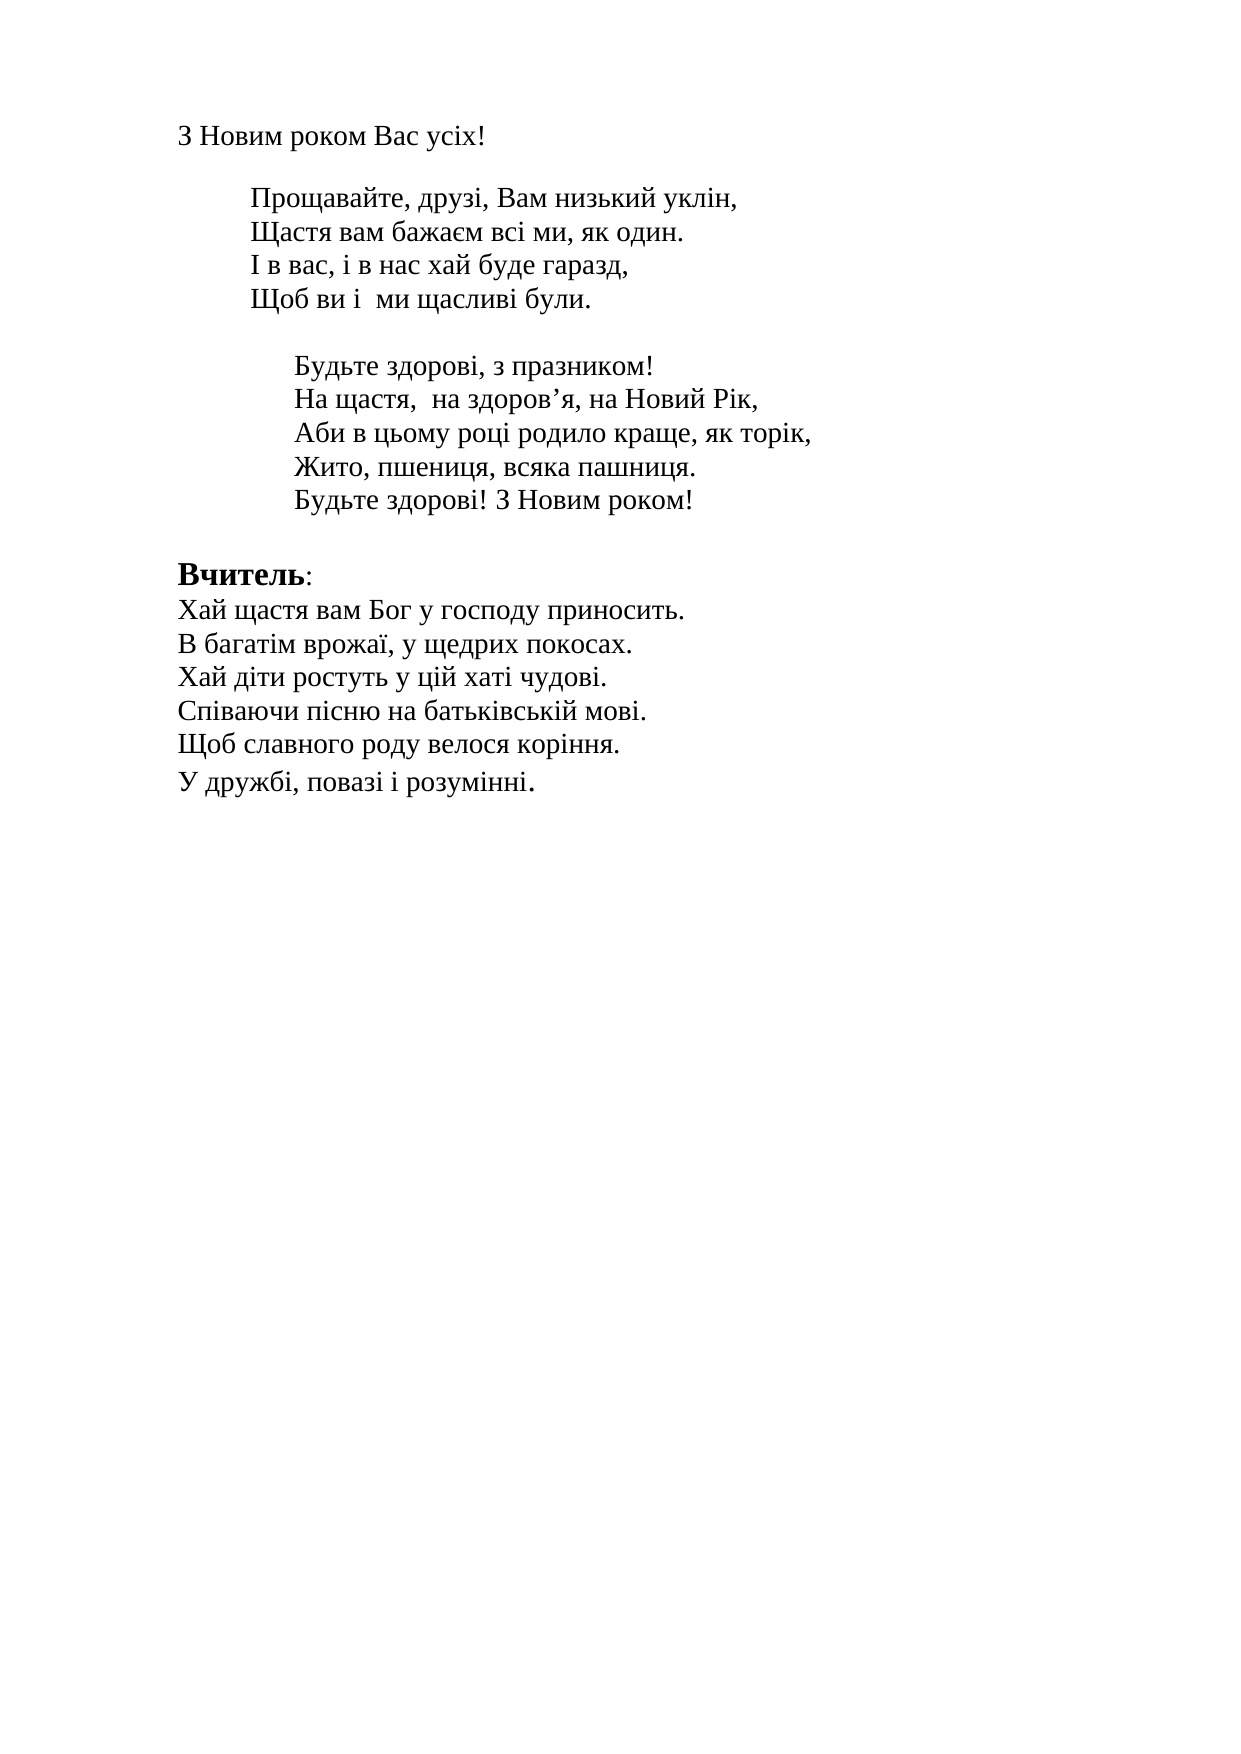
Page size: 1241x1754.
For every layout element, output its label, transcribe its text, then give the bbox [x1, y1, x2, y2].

text Хай щастя вам Бог у господу приносить. [177, 592, 1152, 626]
text Вчитель: [177, 554, 1152, 592]
text На щастя, на здоров’я, на Новий Рік, [177, 382, 1152, 415]
text Щоб ви і ми щасливі були. [177, 281, 1152, 314]
text Будьте здорові! З Новим роком! [177, 482, 1152, 516]
text Співаючи пісню на батьківській мові. [177, 693, 1152, 727]
text І в вас, і в нас хай буде гаразд, [177, 247, 1152, 281]
text В багатім врожаї, у щедрих покосах. [177, 626, 1152, 659]
text Хай діти ростуть у цій хаті чудові. [177, 659, 1152, 693]
text Будьте здорові, з празником! [177, 348, 1152, 382]
text Щастя вам бажаєм всі ми, як один. [177, 214, 1152, 247]
text Аби в цьому році родило краще, як торік, [177, 415, 1152, 449]
text Прощавайте, друзі, Вам низький уклін, [177, 180, 1152, 214]
text У дружбі, повазі і розумінні. [177, 760, 1152, 798]
text З Новим роком Вас усіх! [177, 118, 1152, 152]
text Жито, пшениця, всяка пашниця. [177, 449, 1152, 482]
text Щоб славного роду велося коріння. [177, 727, 1152, 760]
